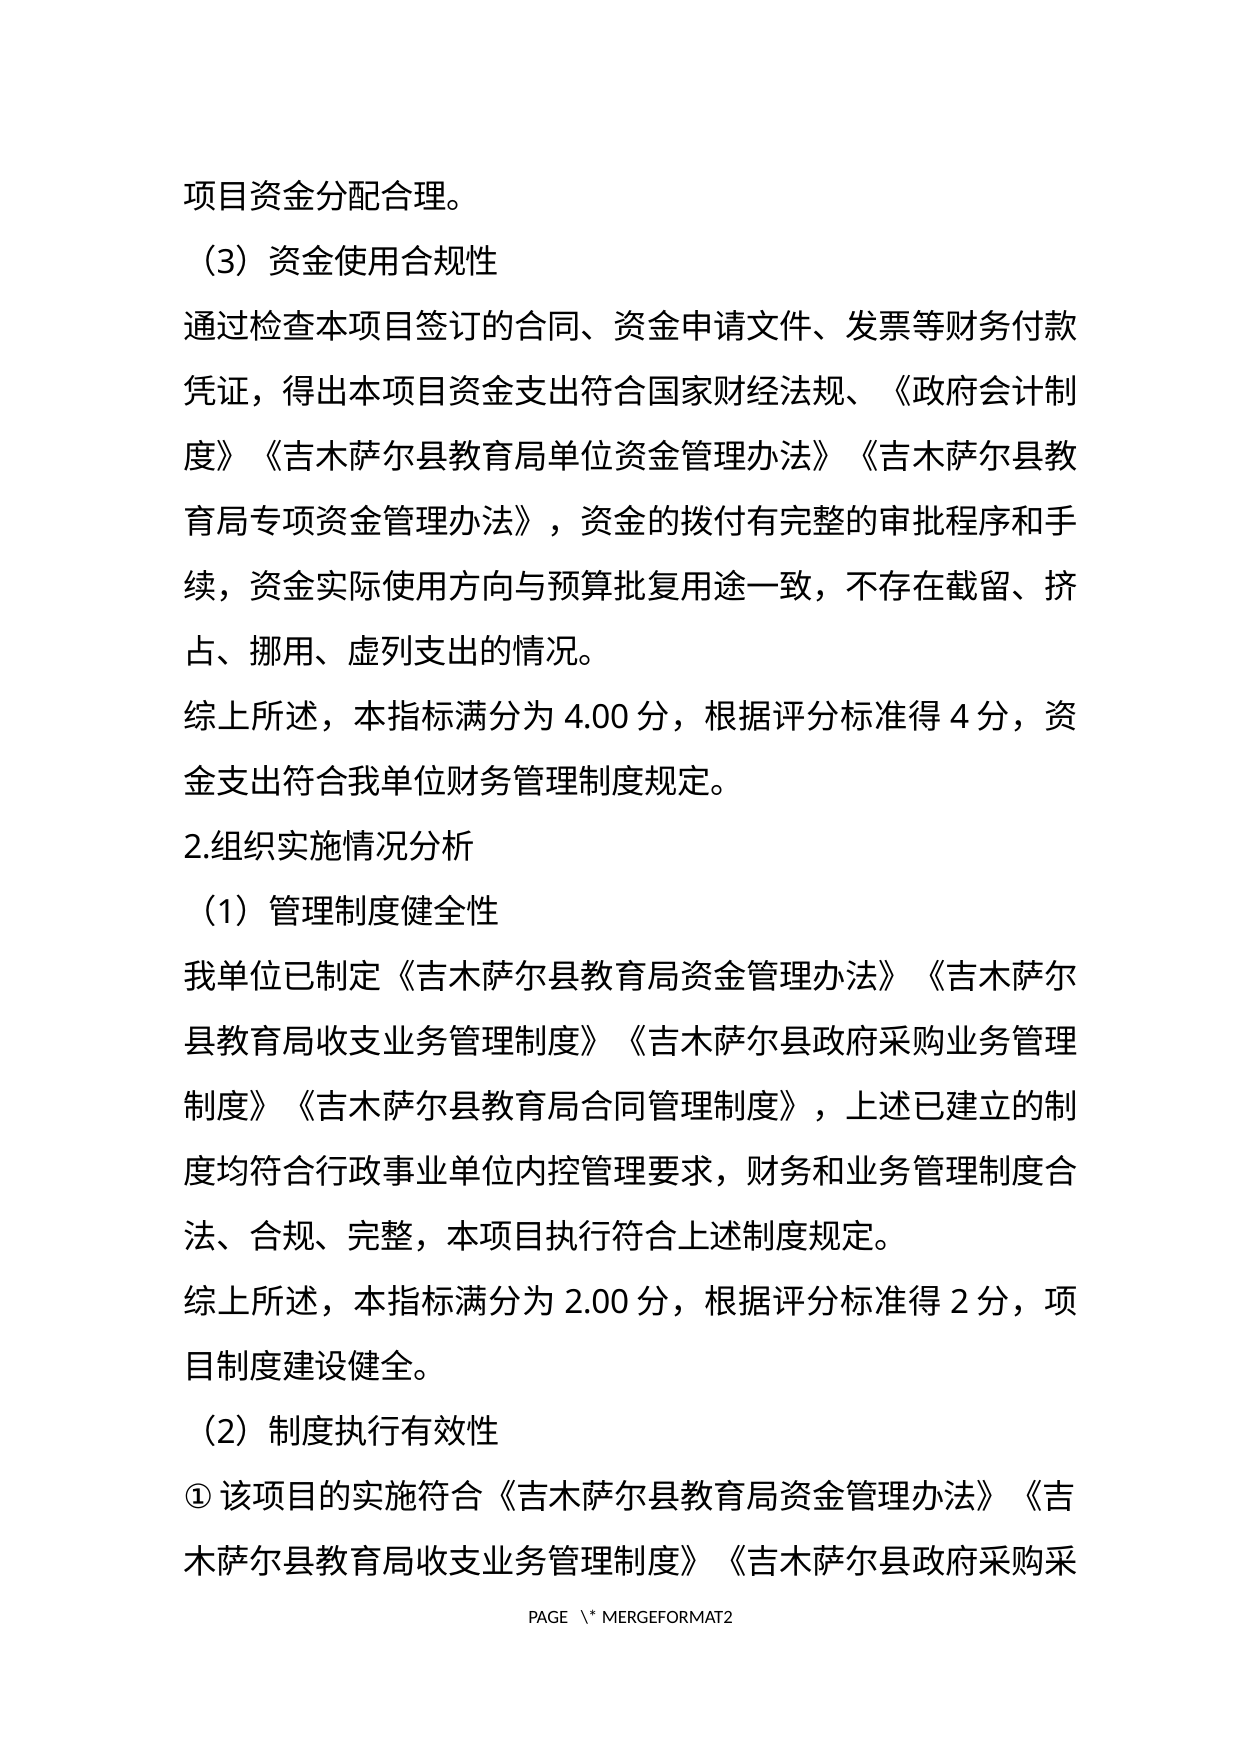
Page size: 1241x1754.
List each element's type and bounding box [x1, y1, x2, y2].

text [183, 162, 1078, 1592]
